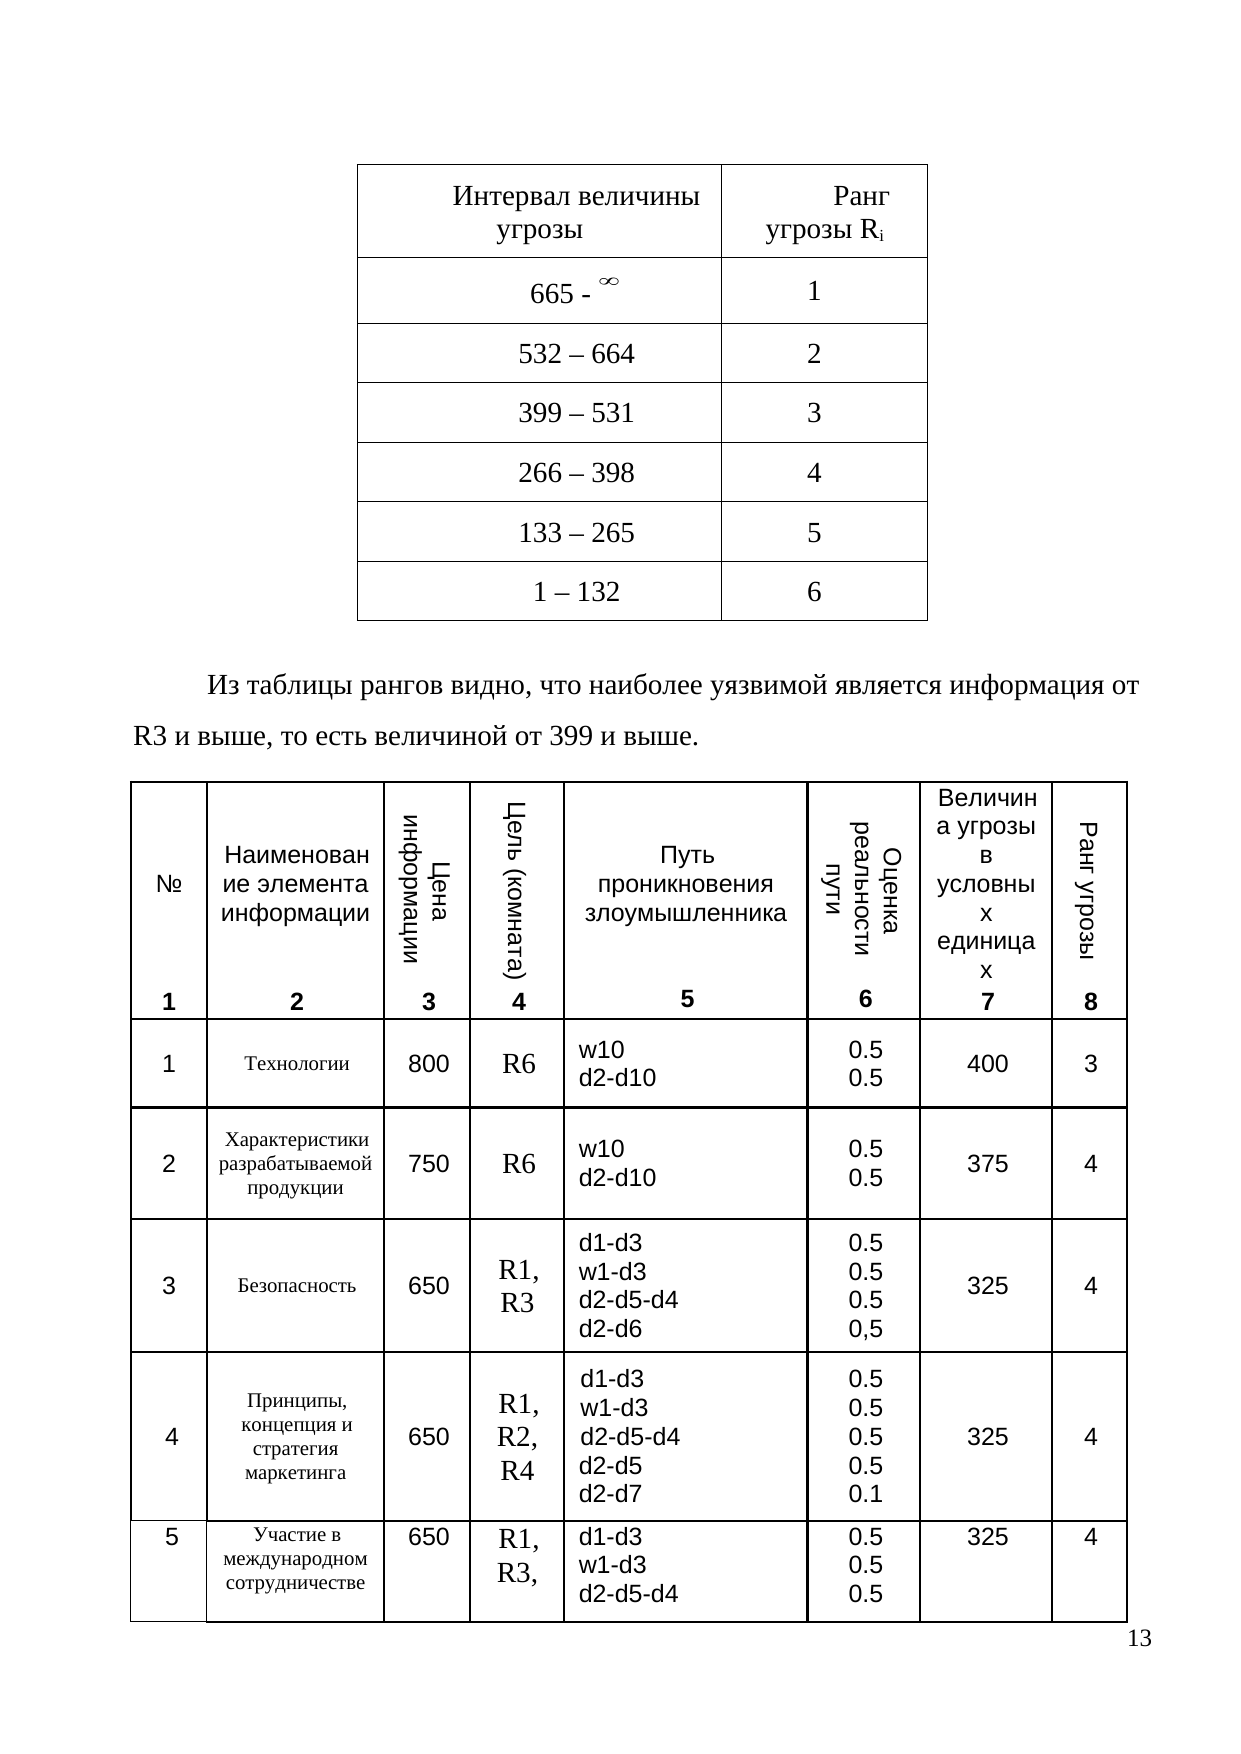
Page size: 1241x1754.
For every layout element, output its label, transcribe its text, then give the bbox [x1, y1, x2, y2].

table_cell 650 [385, 1220, 469, 1351]
table_cell Принципы, концепция и стратегия маркетинга [208, 1353, 383, 1519]
table_cell 8 [1053, 984, 1126, 1018]
table_cell 1 [132, 1020, 206, 1106]
table_cell R1, R3 [471, 1220, 563, 1351]
table_cell 399 – 531 [358, 383, 721, 442]
table_cell 6 [809, 984, 919, 1018]
table_cell 325 [921, 1522, 1051, 1621]
table_cell 133 – 265 [358, 502, 721, 561]
table_cell R1, R2, R4 [471, 1353, 563, 1519]
table_cell 2 [722, 324, 927, 382]
table_cell 1 [132, 984, 206, 1018]
table_cell d1-d3 w1-d3 d2-d5-d4 d2-d6 [565, 1220, 806, 1351]
table_cell 3 [132, 1220, 206, 1351]
table_header Путь проникновения злоумышленника [565, 783, 806, 984]
table_cell 5 [722, 502, 927, 561]
table_cell 3 [722, 383, 927, 442]
table_cell 0.5 0.5 [809, 1109, 919, 1218]
table_cell 375 [921, 1109, 1051, 1218]
table_cell 0.5 0.5 [809, 1020, 919, 1106]
table_header Интервал величины угрозы [358, 165, 721, 257]
table_header Цена информации [385, 783, 469, 984]
table_cell w10 d2-d10 [565, 1020, 806, 1106]
table_cell 7 [921, 984, 1051, 1018]
table_cell 4 [1053, 1109, 1126, 1218]
table_cell 650 [385, 1522, 469, 1621]
table_cell 1 [722, 258, 927, 322]
table_cell Характеристики разрабатываемой продукции [208, 1109, 383, 1218]
table_cell 2 [132, 1109, 206, 1218]
table_cell 4 [471, 984, 563, 1018]
table_cell 0.5 0.5 0.5 0,5 [809, 1220, 919, 1351]
table_cell 665 - [358, 258, 721, 322]
table_cell Технологии [208, 1020, 383, 1106]
table_cell 800 [385, 1020, 469, 1106]
table_cell R6 [471, 1109, 563, 1218]
table_cell 4 [1053, 1522, 1126, 1621]
table_cell 0.5 0.5 0.5 0.5 0.1 [809, 1353, 919, 1519]
table_cell 6 [722, 562, 927, 620]
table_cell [207, 1522, 383, 1621]
table_cell 2 [208, 984, 383, 1018]
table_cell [565, 1522, 806, 1621]
table_header Цель (комната) [471, 783, 563, 984]
table_cell R6 [471, 1020, 563, 1106]
table_header № [132, 783, 206, 984]
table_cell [809, 1522, 919, 1621]
table_cell 3 [1053, 1020, 1126, 1106]
table_cell 5 [131, 1521, 206, 1621]
table_cell 1 – 132 [358, 562, 721, 620]
table_cell Безопасность [208, 1220, 383, 1351]
table_cell 532 – 664 [358, 324, 721, 382]
table_header Оценка реальности пути [809, 783, 919, 984]
table_cell 3 [385, 984, 469, 1018]
table_cell d1-d3 w1-d3 d2-d5-d4 d2-d5 d2-d7 [565, 1353, 806, 1519]
table_cell 4 [722, 443, 927, 501]
table_cell 325 [921, 1220, 1051, 1351]
table_cell 4 [132, 1353, 206, 1519]
table_cell 266 – 398 [358, 443, 721, 501]
table_header Величина угрозы в условных единицах [921, 783, 1051, 984]
table_cell w10 d2-d10 [565, 1109, 806, 1218]
table_cell 5 [565, 984, 806, 1018]
table_cell 4 [1053, 1353, 1126, 1519]
table_header Ранг угрозы [1053, 783, 1126, 984]
table_cell 325 [921, 1353, 1051, 1519]
table_header Ранг угрозы Ri [722, 165, 927, 257]
table_cell 400 [921, 1020, 1051, 1106]
table_header Наименование элемента информации [208, 783, 383, 984]
table_cell 4 [1053, 1220, 1126, 1351]
text Из таблицы рангов видно, что наиболее уязвимой является информация от R3 и выше, то есть величиной от 399 и выше. [133, 667, 1152, 751]
table_cell R1, R3, R4, R5 [471, 1522, 563, 1621]
table_cell 750 [385, 1109, 469, 1218]
table_cell 650 [385, 1353, 469, 1519]
